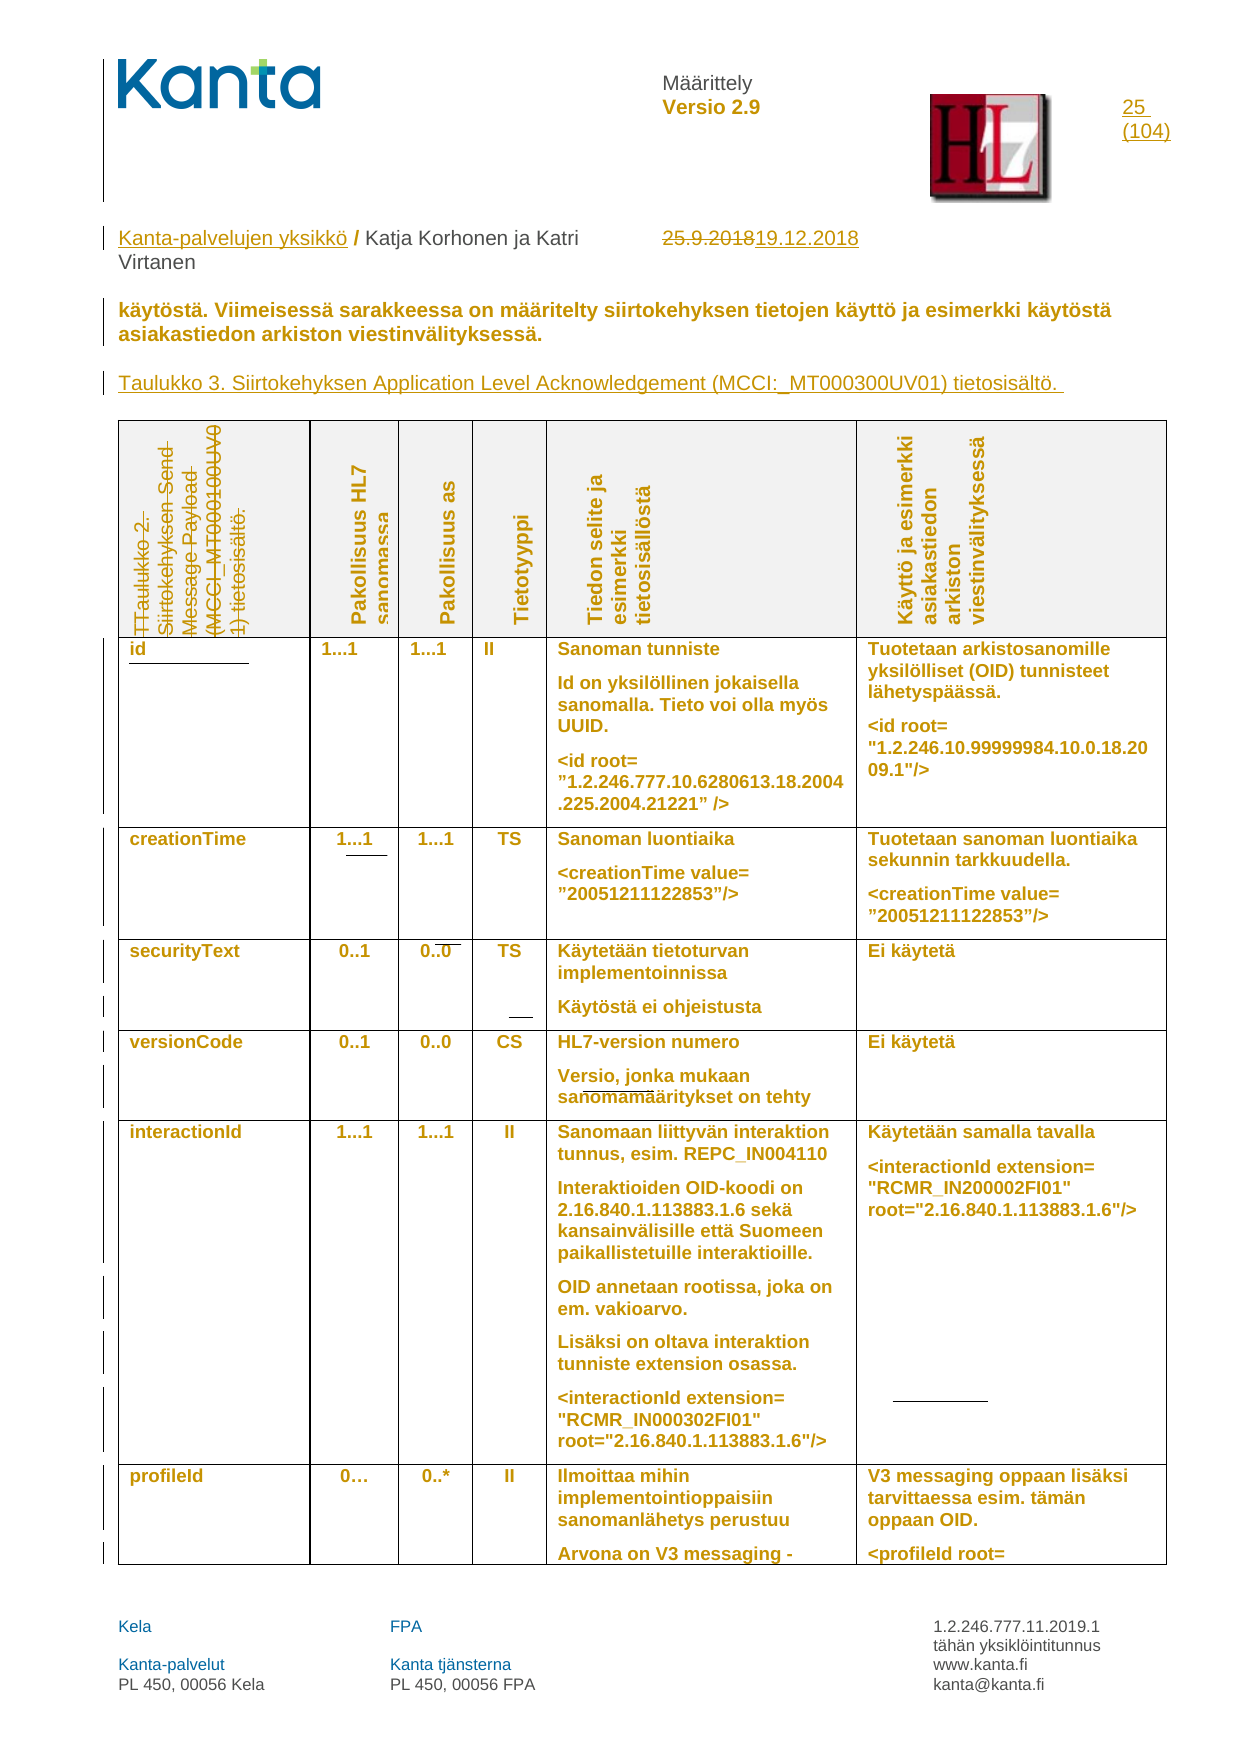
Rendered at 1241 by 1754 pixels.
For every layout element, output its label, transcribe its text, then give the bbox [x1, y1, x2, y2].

table_cell 0..0 [399, 940, 472, 1029]
table_cell 1...1 [399, 828, 472, 939]
table_cell 0..1 [311, 940, 398, 1029]
table_cell CS [473, 1031, 546, 1120]
table_header Käyttö ja esimerkki asiakastiedon arkiston viestinvälityksessä [857, 421, 1166, 637]
table_cell Käytetään tietoturvan implementoinnissa Käytöstä ei ohjeistusta [547, 940, 856, 1029]
table_cell Käytetään samalla tavalla <interactionId extension= "RCMR_IN200002FI01" root="2.16.840.1.113883.1.6"/> [857, 1121, 1166, 1464]
table_cell Ei käytetä [857, 940, 1166, 1029]
table_cell securityText [119, 940, 309, 1029]
table_cell 1...1 [311, 638, 398, 827]
picture [118, 59, 321, 109]
table_cell interactionId [119, 1121, 309, 1464]
table_cell Tuotetaan arkistosanomille yksilölliset (OID) tunnisteet lähetyspäässä. <id root= "1.2.246.10.99999984.10.0.18.2009.1"/> [857, 638, 1166, 827]
table_cell 1...1 [399, 638, 472, 827]
table_header Pakollisuus as tiedon arkistossa [399, 421, 472, 637]
table_cell 0..1 [311, 1031, 398, 1120]
table_header Tietotyyppi [473, 421, 546, 637]
table_cell 1...1 [311, 828, 398, 939]
table_cell II [473, 1121, 546, 1464]
table_header Tietoelementti [119, 421, 309, 637]
table_cell Tuotetaan sanoman luontiaika sekunnin tarkkuudella. <creationTime value= ”20051211122853”/> [857, 828, 1166, 939]
table_cell 1...1 [399, 1121, 472, 1464]
picture [930, 94, 1053, 203]
table_cell 1...1 [311, 1121, 398, 1464]
table_cell versionCode [119, 1031, 309, 1120]
table_cell Ei käytetä [857, 1031, 1166, 1120]
table_cell II [473, 638, 546, 827]
table_cell 0..0 [399, 1031, 472, 1120]
table_header Tiedon selite ja esimerkki tietosisällöstä [547, 421, 856, 637]
table_cell Sanoman luontiaika <creationTime value= ”20051211122853”/> [547, 828, 856, 939]
table_cell V3 messaging oppaan lisäksi tarvittaessa esim. tämän oppaan OID. <profileId root= "1.2.246.777.11.2010.30"/> [857, 1465, 1166, 1564]
table_cell 0..* [399, 1465, 472, 1564]
table_cell TS [473, 940, 546, 1029]
table_cell 0… [311, 1465, 398, 1564]
table_cell TS [473, 828, 546, 939]
table_cell HL7-version numero Versio, jonka mukaan sanomamääritykset on tehty [547, 1031, 856, 1120]
table_cell Sanoman tunniste Id on yksilöllinen jokaisella sanomalla. Tieto voi olla myös UUID. <id root= ”1.2.246.777.10.6280613.18.2004.225.2004.21221” /> [547, 638, 856, 827]
table_cell id [119, 638, 309, 827]
table_header Pakollisuus HL7 sanomassa [311, 421, 398, 637]
table_cell Sanomaan liittyvän interaktion tunnus, esim. REPC_IN004110 Interaktioiden OID-koodi on 2.16.840.1.113883.1.6 sekä kansainvälisille että Suomeen paikallistetuille interaktioille. OID annetaan rootissa, joka on em. vakioarvo. Lisäksi on oltava interaktion tunniste extension osassa. <interactionId extension= "RCMR_IN000302FI01" root="2.16.840.1.113883.1.6"/> [547, 1121, 856, 1464]
table_cell II [473, 1465, 546, 1564]
table_cell profileId [119, 1465, 309, 1564]
table_cell creationTime [119, 828, 309, 939]
